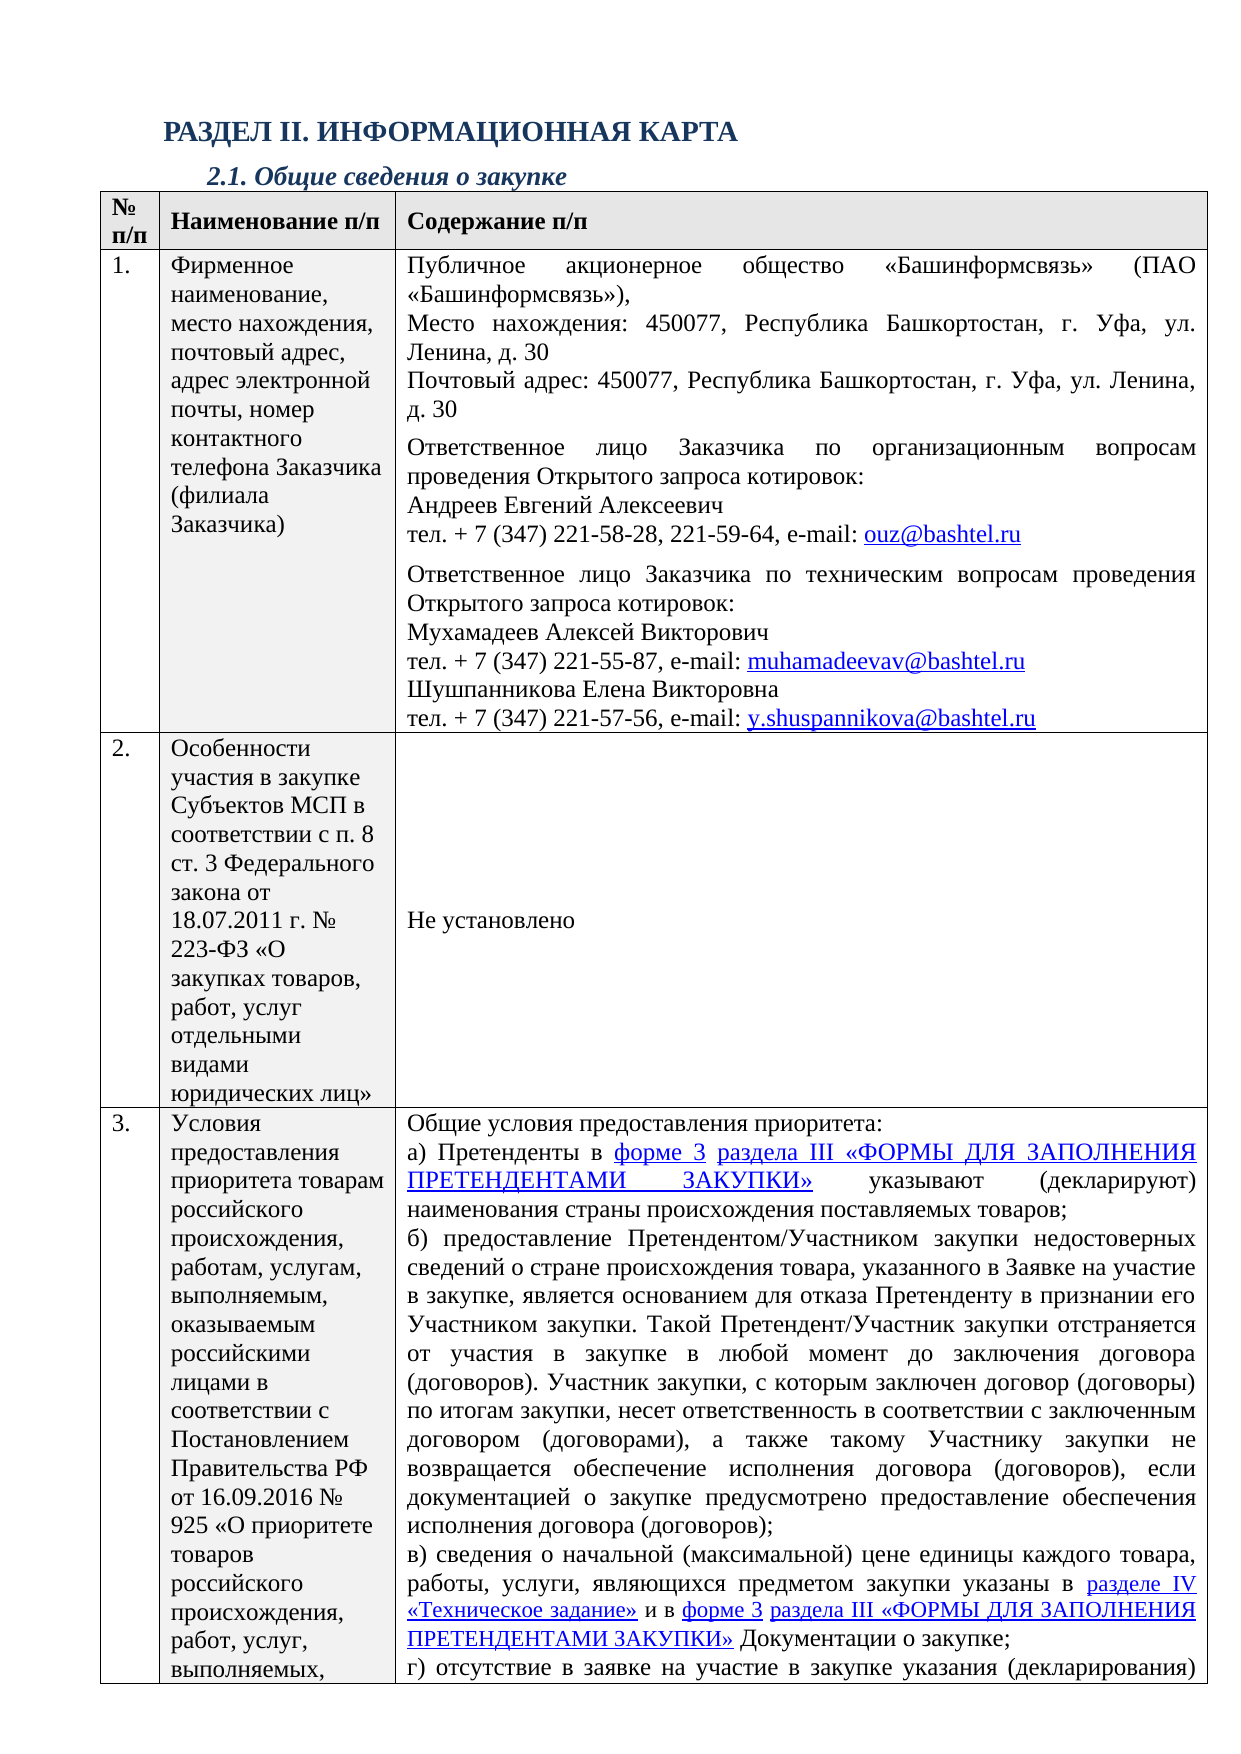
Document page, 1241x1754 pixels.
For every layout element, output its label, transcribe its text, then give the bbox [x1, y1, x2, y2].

table_cell Фирменное наименование, место нахождения, почтовый адрес, адрес электронной почты, номер контактного телефона Заказчика (филиала Заказчика) [160, 250, 395, 732]
table_cell [101, 733, 159, 1107]
table_header Наименование п/п [160, 192, 395, 249]
table_cell Не установлено [396, 733, 1207, 1107]
table_cell Публичное акционерное общество «Башинформсвязь» (ПАО «Башинформсвязь»), Место нахождения: 450077, Республика Башкортостан, г. Уфа, ул. Ленина, д. 30 Почтовый адрес: 450077, Республика Башкортостан, г. Уфа, ул. Ленина, д. 30 Ответственное лицо Заказчика по организационным вопросам проведения Открытого запроса котировок: Андреев Евгений Алексеевич тел. + 7 (347) 221-58-28, 221-59-64, e-mail: ouz@bashtel.ru Ответственное лицо Заказчика по техническим вопросам проведения Открытого запроса котировок: Мухамадеев Алексей Викторович тел. + 7 (347) 221-55-87, e-mail: muhamadeevav@bashtel.ru Шушпанникова Елена Викторовна тел. + 7 (347) 221-57-56, e-mail: y.shuspannikova@bashtel.ru [396, 250, 1207, 732]
table_header № п/п [101, 192, 159, 249]
table_header Содержание п/п [396, 192, 1207, 249]
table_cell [160, 1108, 395, 1683]
subtitle 2.1. Общие сведения о закупке [207, 160, 1181, 191]
table_cell [101, 1108, 159, 1683]
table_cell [396, 1108, 1207, 1683]
table_cell Особенности участия в закупке Субъектов МСП в соответствии с п. 8 ст. 3 Федерального закона от 18.07.2011 г. № 223-ФЗ «О закупках товаров, работ, услуг отдельными видами юридических лиц» [160, 733, 395, 1107]
table_cell [101, 250, 159, 732]
subtitle РАЗДЕЛ II. ИНФОРМАЦИОННАЯ КАРТА [163, 114, 1181, 147]
